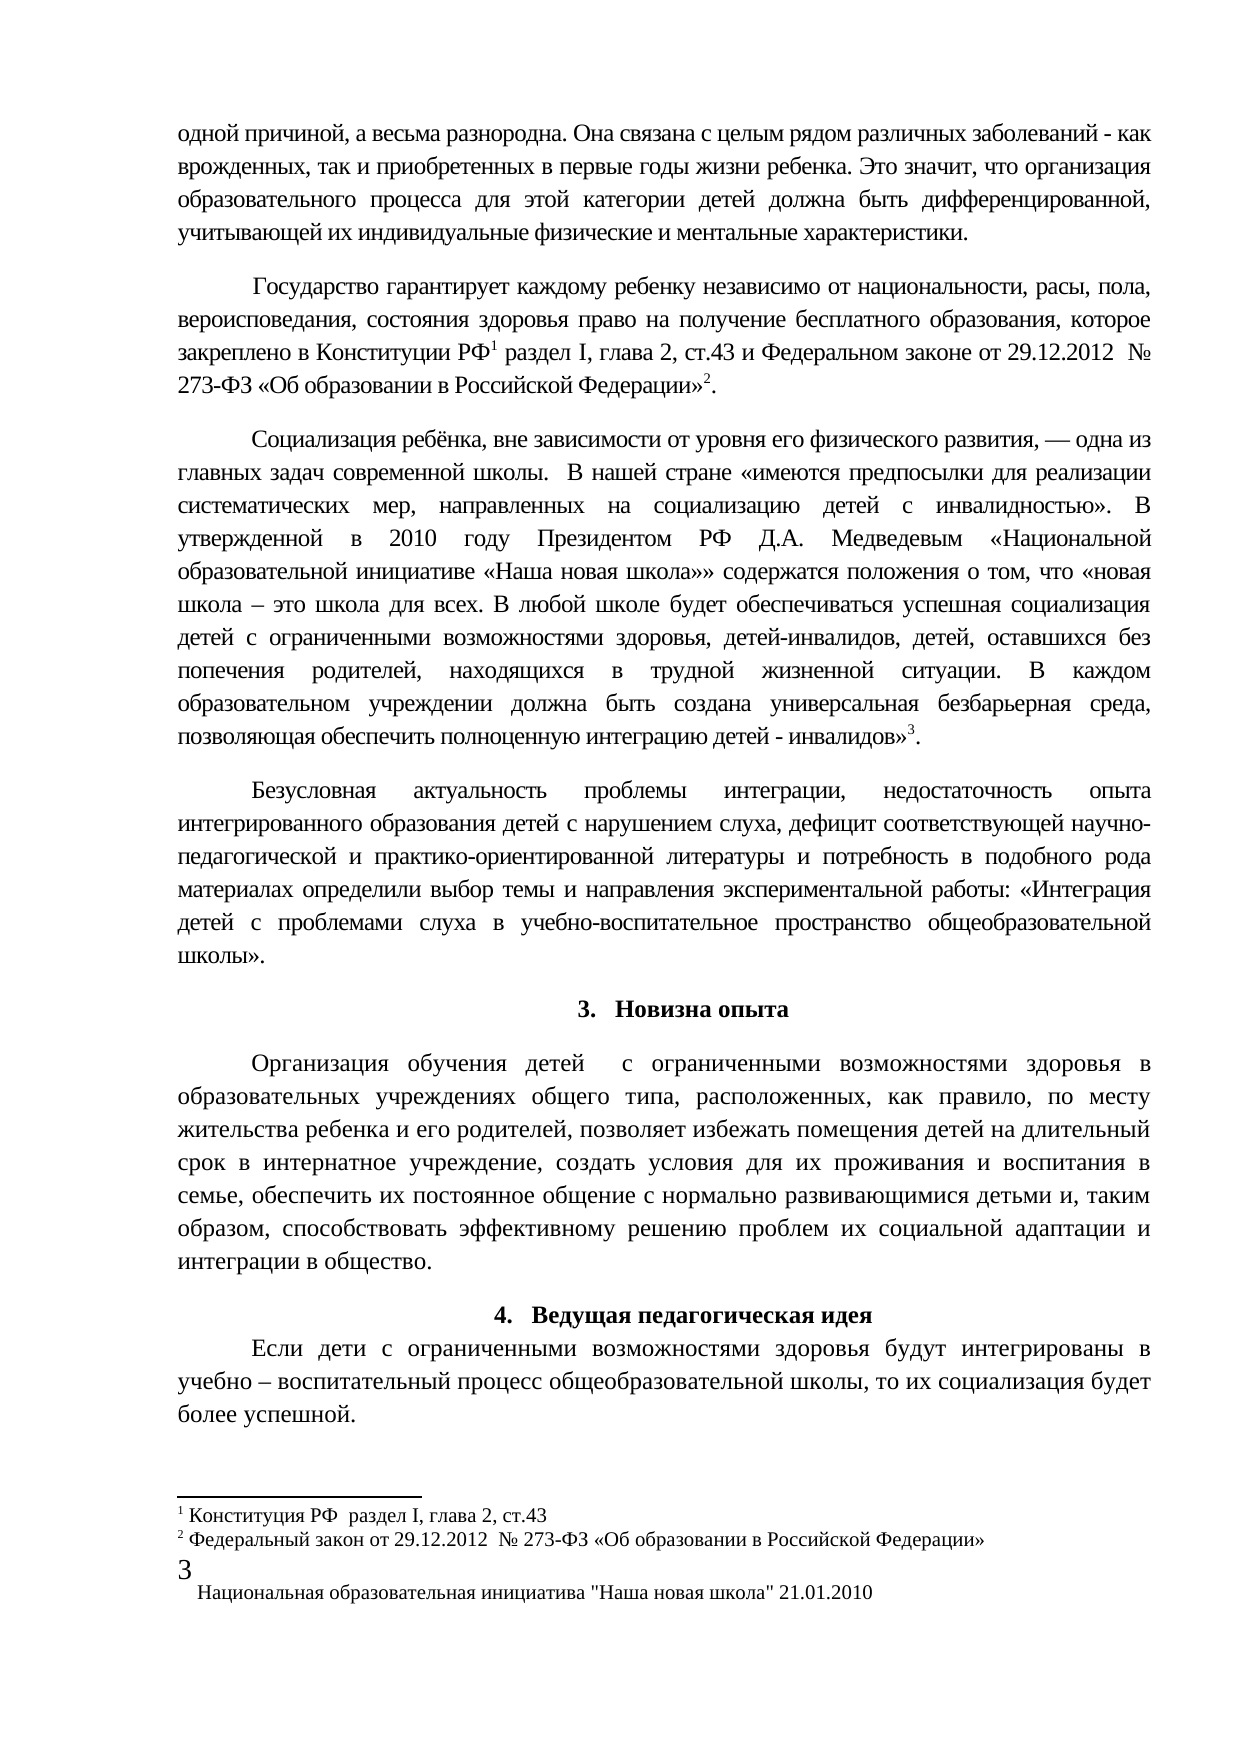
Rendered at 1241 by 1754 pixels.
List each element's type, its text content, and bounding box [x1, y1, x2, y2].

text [177, 118, 1152, 246]
text Безусловная актуальность проблемы интеграции, недостаточность опыта интегрированного образования детей с нарушением слуха, дефицит соответствующей научно-педагогической и практико-ориентированной литературы и потребность в подобного рода материалах определили выбор темы и направления экспериментальной работы: «Интеграция детей с проблемами слуха в учебно-воспитательное пространство общеобразовательной школы». [177, 775, 1152, 969]
text Социализация ребёнка, вне зависимости от уровня его физического развития, — одна из главных задач современной школы. В нашей стране «имеются предпосылки для реализации систематических мер, направленных на социализацию детей с инвалидностью». В утвержденной в 2010 году Президентом РФ Д.А. Медведевым «Национальной образовательной инициативе «Наша новая школа»» содержатся положения о том, что «новая школа – это школа для всех. В любой школе будет обеспечиваться успешная социализация детей с ограниченными возможностями здоровья, детей-инвалидов, детей, оставшихся без попечения родителей, находящихся в трудной жизненной ситуации. В каждом образовательном учреждении должна быть создана универсальная безбарьерная среда, позволяющая обеспечить полноценную интеграцию детей - инвалидов». [177, 424, 1152, 750]
text Если дети с ограниченными возможностями здоровья будут интегрированы в учебно – воспитательный процесс общеобразовательной школы, то их социализация будет более успешной. [177, 1333, 1152, 1428]
list Ведущая педагогическая идея [215, 1300, 1152, 1328]
text Государство гарантирует каждому ребенку независимо от национальности, расы, пола, вероисповедания, состояния здоровья право на получение бесплатного образования, которое закреплено в Конституции РФ раздел I, глава 2, ст.43 и Федеральном законе от 29.12.2012 № 273-ФЗ «Об образовании в Российской Федерации». [177, 271, 1152, 399]
text Организация обучения детей с ограниченными возможностями здоровья в образовательных учреждениях общего типа, расположенных, как правило, по месту жительства ребенка и его родителей, позволяет избежать помещения детей на длительный срок в интернатное учреждение, создать условия для их проживания и воспитания в семье, обеспечить их постоянное общение с нормально развивающимися детьми и, таким образом, способствовать эффективному решению проблем их социальной адаптации и интеграции в общество. [177, 1048, 1152, 1275]
list Новизна опыта [215, 994, 1152, 1023]
